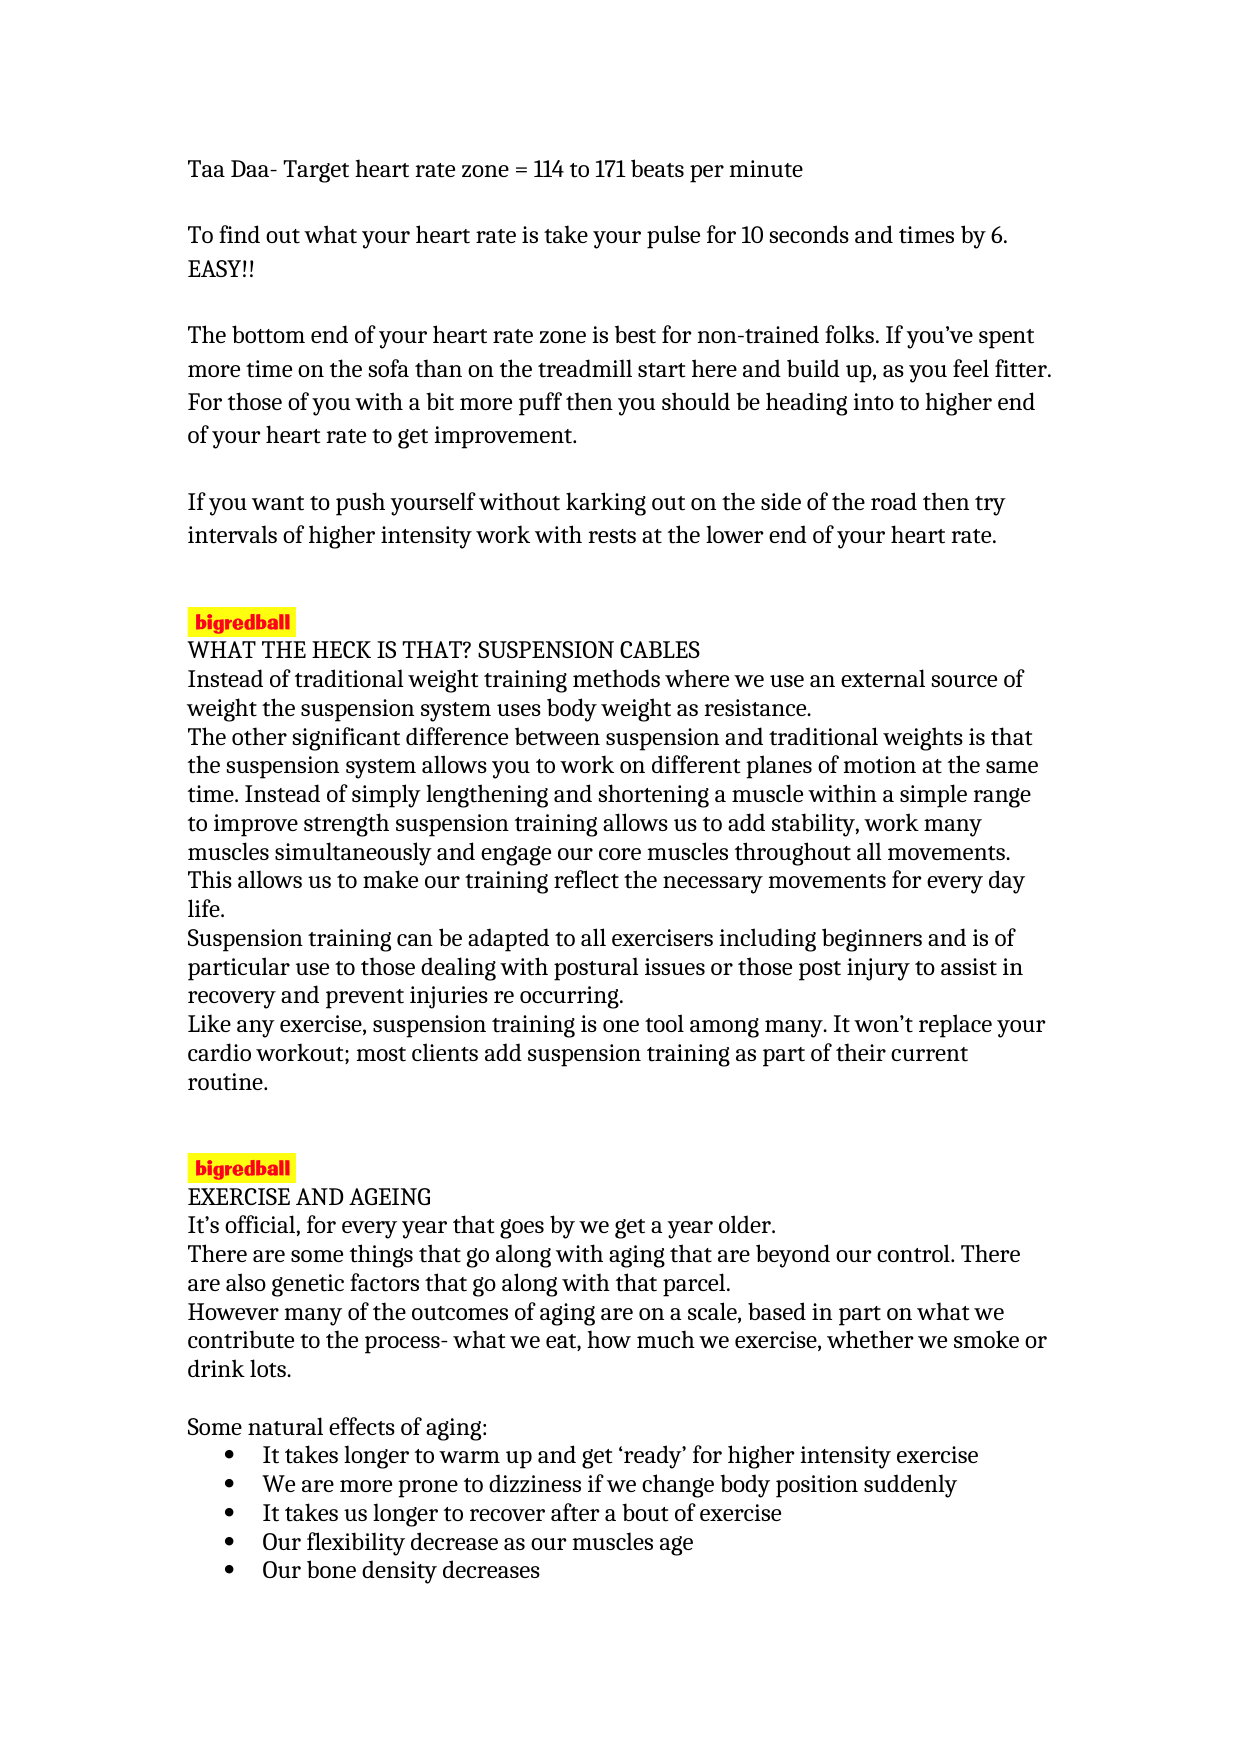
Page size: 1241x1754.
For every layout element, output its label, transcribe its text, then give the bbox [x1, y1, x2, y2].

picture [187, 607, 296, 637]
list Our bone density decreases [225, 1556, 1053, 1585]
text Suspension training can be adapted to all exercisers including beginners and is of particular use to those dealing with postural issues or those post injury to assist in recovery and prevent injuries re occurring. [187, 924, 1053, 1010]
text If you want to push yourself without karking out on the side of the road then try intervals of higher intensity work with rests at the lower end of your heart rate. [187, 483, 1053, 550]
text EXERCISE AND AGEING [187, 1182, 1053, 1211]
list It takes longer to warm up and get ‘ready’ for higher intensity exercise [225, 1441, 1053, 1470]
text Some natural effects of aging: [187, 1412, 1053, 1441]
list Our flexibility decrease as our muscles age [225, 1527, 1053, 1556]
text Like any exercise, suspension training is one tool among many. It won’t replace your cardio workout; most clients add suspension training as part of their current routine. [187, 1010, 1053, 1096]
text The other significant difference between suspension and traditional weights is that the suspension system allows you to work on different planes of motion at the same time. Instead of simply lengthening and shortening a muscle within a simple range to improve strength suspension training allows us to add stability, work many muscles simultaneously and engage our core muscles throughout all movements. [187, 722, 1053, 866]
text However many of the outcomes of aging are on a scale, based in part on what we contribute to the process- what we eat, how much we exercise, whether we smoke or drink lots. [187, 1297, 1053, 1384]
text There are some things that go along with aging that are beyond our control. There are also genetic factors that go along with that parcel. [187, 1240, 1053, 1297]
text It’s official, for every year that goes by we get a year older. [187, 1211, 1053, 1240]
text For those of you with a bit more puff then you should be heading into to higher end of your heart rate to get improvement. [187, 383, 1053, 450]
picture [187, 1153, 296, 1183]
text Instead of traditional weight training methods where we use an external source of weight the suspension system uses body weight as resistance. [187, 665, 1053, 722]
text To find out what your heart rate is take your pulse for 10 seconds and times by 6. EASY!! [187, 217, 1053, 283]
text WHAT THE HECK IS THAT? SUSPENSION CABLES [187, 636, 1053, 665]
text The bottom end of your heart rate zone is best for non-trained folks. If you’ve spent more time on the sofa than on the treadmill start here and build up, as you feel fitter. [187, 317, 1053, 383]
text This allows us to make our training reflect the necessary movements for every day life. [187, 866, 1053, 924]
list We are more prone to dizziness if we change body position suddenly [225, 1470, 1053, 1499]
text Taa Daa- Target heart rate zone = 114 to 171 beats per minute [187, 150, 1053, 183]
list It takes us longer to recover after a bout of exercise [225, 1499, 1053, 1527]
